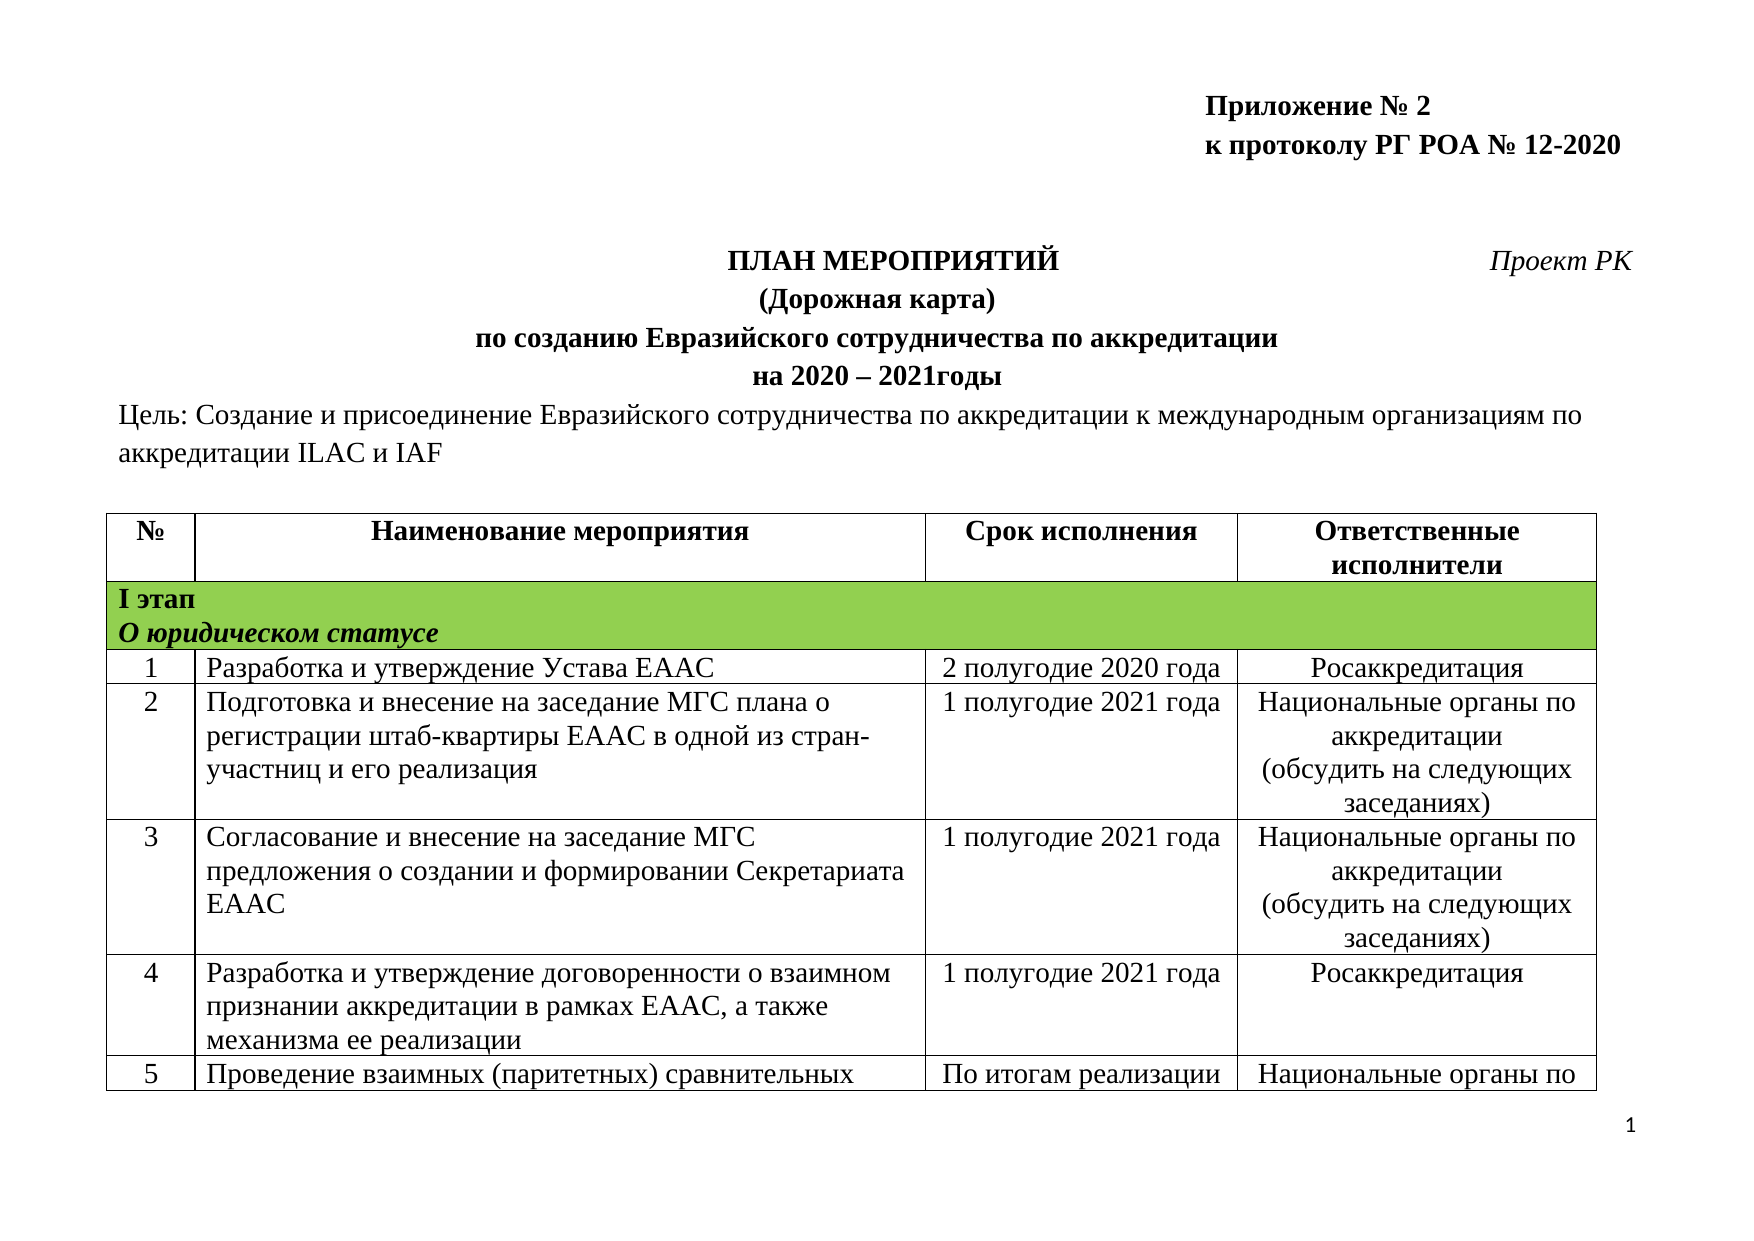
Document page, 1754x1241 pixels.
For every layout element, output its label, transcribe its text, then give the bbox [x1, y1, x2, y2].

text Цель: Создание и присоединение Евразийского сотрудничества по аккредитации к международным организациям по аккредитации ILAC и IAF [118, 397, 1636, 469]
table_cell 1 полугодие 2021 года [926, 955, 1237, 1055]
table_header № [107, 514, 194, 581]
table_cell Подготовка и внесение на заседание МГС плана о регистрации штаб-квартиры ЕААС в одной из стран-участниц и его реализация [196, 684, 925, 818]
text по созданию Евразийского сотрудничества по аккредитации [118, 320, 1636, 353]
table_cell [926, 1056, 1237, 1090]
table_cell Национальные органы по аккредитации (обсудить на следующих заседаниях) [1238, 684, 1596, 818]
table_cell 1 полугодие 2021 года [926, 684, 1237, 818]
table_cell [196, 1056, 925, 1090]
table_cell 2 [107, 684, 194, 818]
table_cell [1238, 1056, 1596, 1090]
table_cell 4 [107, 955, 194, 1055]
table_cell Национальные органы по аккредитации (обсудить на следующих заседаниях) [1238, 820, 1596, 954]
table_cell Согласование и внесение на заседание МГС предложения о создании и формировании Секретариата ЕААС [196, 820, 925, 954]
table_cell Росаккредитация [1238, 650, 1596, 683]
table_cell Разработка и утверждение Устава ЕААС [196, 650, 925, 683]
text (Дорожная карта) [118, 281, 1636, 315]
table_header Срок исполнения [926, 514, 1237, 581]
table_cell 1 [107, 650, 194, 683]
table_cell 3 [107, 820, 194, 954]
table_header Ответственные исполнители [1238, 514, 1596, 581]
table_header Наименование мероприятия [196, 514, 925, 581]
text Приложение № 2 [118, 88, 1636, 122]
table_cell Разработка и утверждение договоренности о взаимном признании аккредитации в рамках ЕААС, а также механизма ее реализации [196, 955, 925, 1055]
table_cell 1 полугодие 2021 года [926, 820, 1237, 954]
text ПЛАН МЕРОПРИЯТИЙ Проект РК [118, 243, 1636, 276]
table_cell I этап О юридическом статусе [107, 582, 1596, 649]
text к протоколу РГ РОА № 12-2020 [118, 127, 1636, 161]
table_cell Росаккредитация [1238, 955, 1596, 1055]
table_cell 2 полугодие 2020 года [926, 650, 1237, 683]
table_cell 5 [107, 1056, 194, 1090]
text на 2020 – 2021годы [118, 358, 1636, 392]
